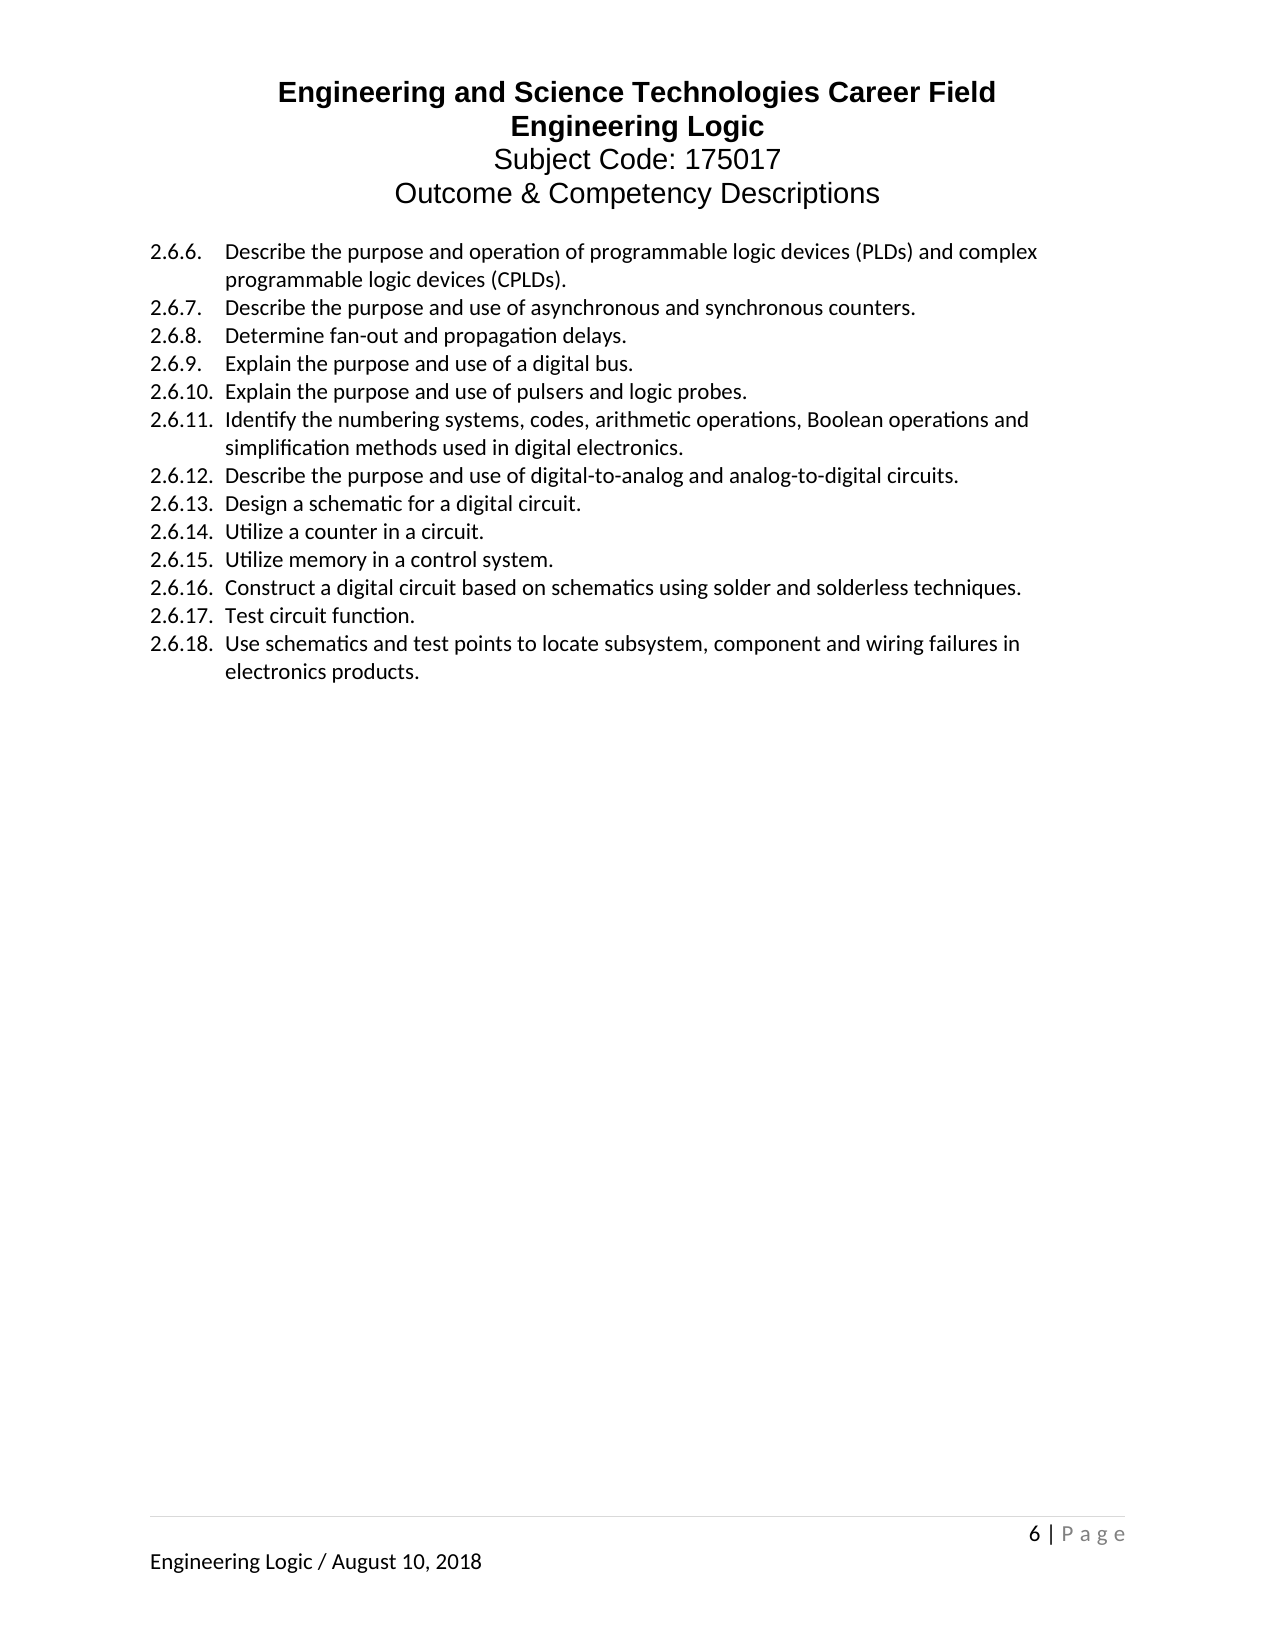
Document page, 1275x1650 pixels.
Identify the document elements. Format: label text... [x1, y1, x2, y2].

text 2.6.9. Explain the purpose and use of a digital bus. [150, 349, 1125, 377]
text 2.6.18. Use schematics and test points to locate subsystem, component and wiring failures in electronics products. [150, 629, 1125, 686]
text 2.6.8. Determine fan-out and propagation delays. [150, 321, 1125, 349]
text 2.6.14. Utilize a counter in a circuit. [150, 517, 1125, 545]
text 2.6.7. Describe the purpose and use of asynchronous and synchronous counters. [150, 293, 1125, 321]
text 2.6.13. Design a schematic for a digital circuit. [150, 489, 1125, 517]
text 2.6.6. Describe the purpose and operation of programmable logic devices (PLDs) and complex programmable logic devices (CPLDs). [150, 237, 1125, 293]
text 2.6.17. Test circuit function. [150, 601, 1125, 629]
text 2.6.15. Utilize memory in a control system. [150, 545, 1125, 573]
text 2.6.12. Describe the purpose and use of digital-to-analog and analog-to-digital circuits. [150, 461, 1125, 489]
text 2.6.10. Explain the purpose and use of pulsers and logic probes. [150, 377, 1125, 405]
text 2.6.11. Identify the numbering systems, codes, arithmetic operations, Boolean operations and simplification methods used in digital electronics. [150, 405, 1125, 461]
text 2.6.16. Construct a digital circuit based on schematics using solder and solderless techniques. [150, 573, 1125, 601]
